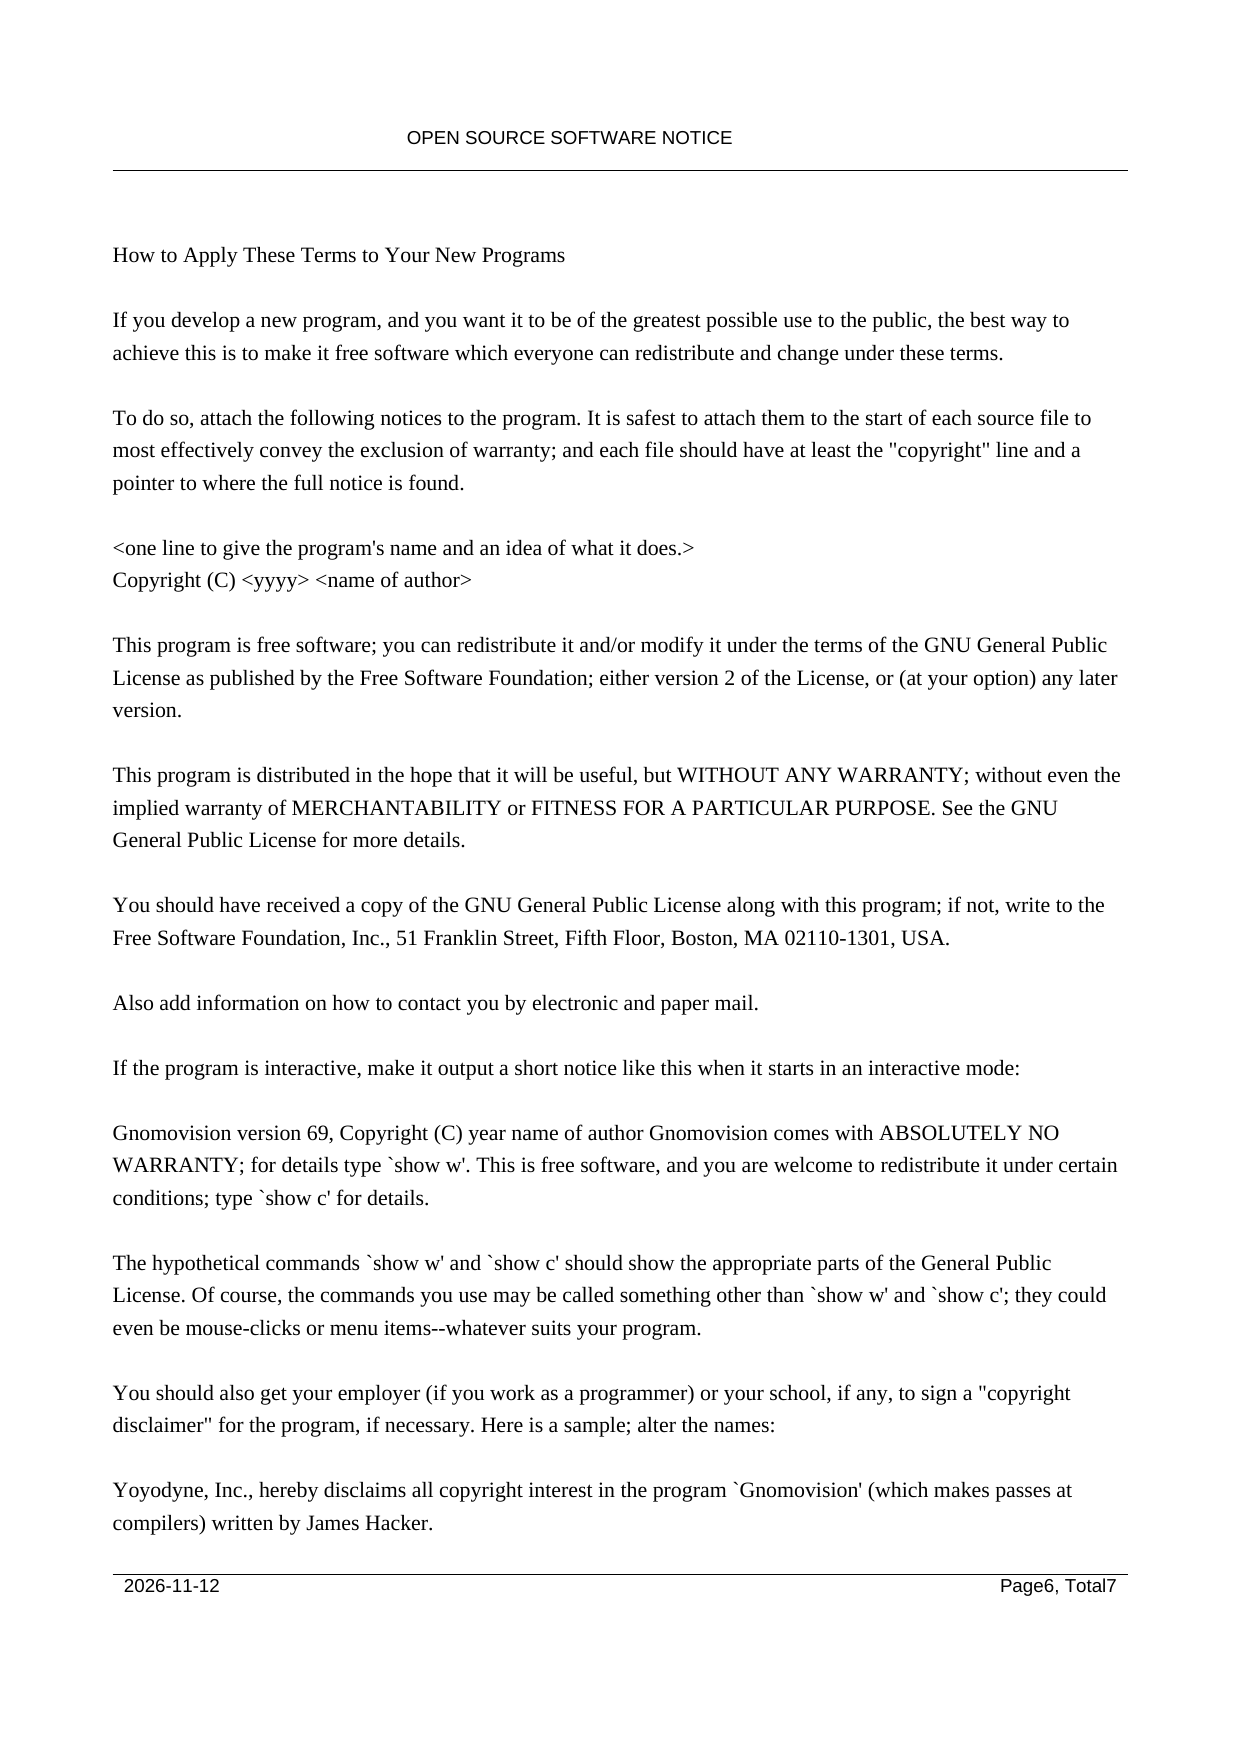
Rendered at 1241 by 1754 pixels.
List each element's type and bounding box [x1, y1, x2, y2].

text [112, 206, 1128, 1539]
